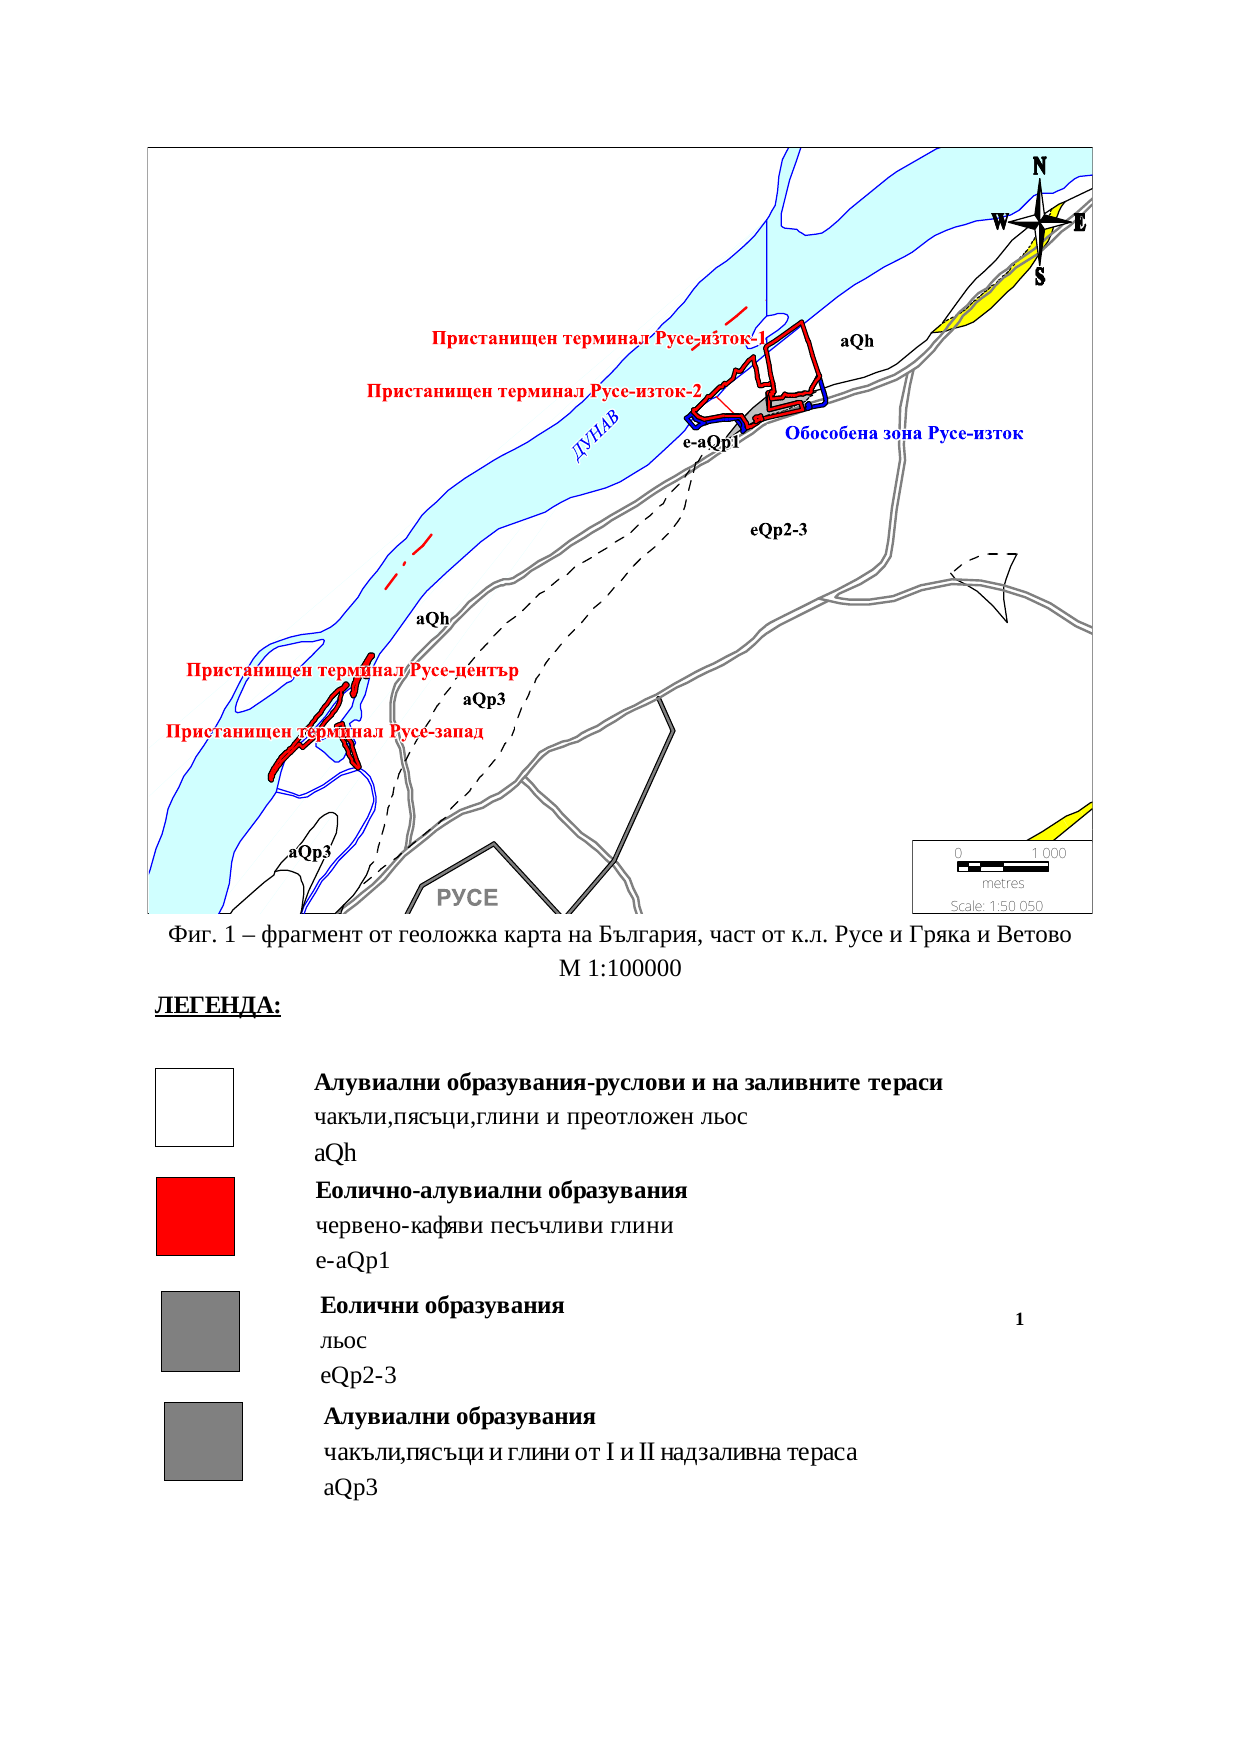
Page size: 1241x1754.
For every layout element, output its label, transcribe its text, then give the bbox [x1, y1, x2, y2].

text М 1:100000 [148, 953, 1093, 982]
text Фиг. 1 – фрагмент от геоложка карта на България, част от к.л. Русе и Гряка и Ветово [148, 919, 1093, 948]
